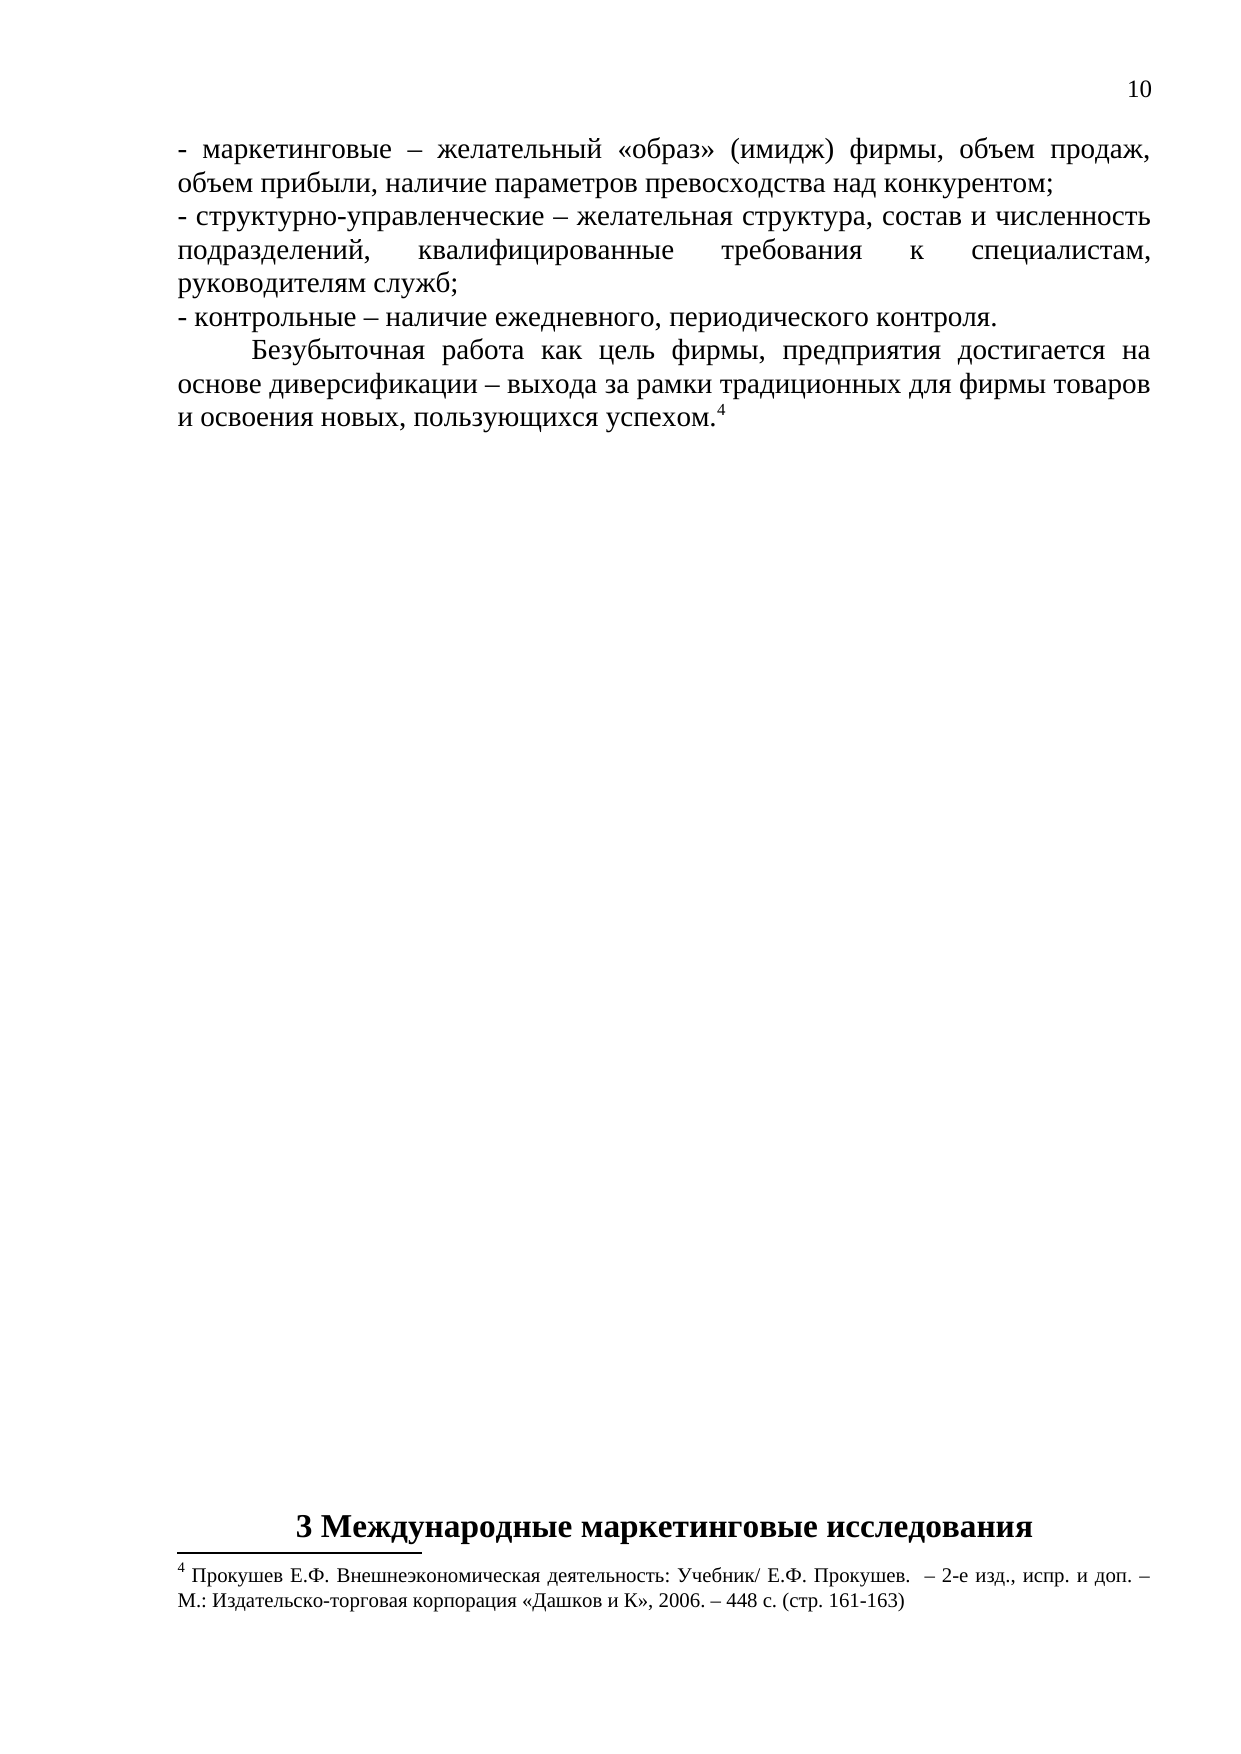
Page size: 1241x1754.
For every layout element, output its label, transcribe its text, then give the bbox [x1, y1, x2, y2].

text - маркетинговые – желательный «образ» (имидж) фирмы, объем продаж, объем прибыли, наличие параметров превосходства над конкурентом; [177, 131, 1152, 198]
text Безубыточная работа как цель фирмы, предприятия достигается на основе диверсификации – выхода за рамки традиционных для фирмы товаров и освоения новых, пользующихся успехом. [177, 332, 1152, 433]
text - контрольные – наличие ежедневного, периодического контроля. [177, 299, 1152, 332]
text - структурно-управленческие – желательная структура, состав и численность подразделений, квалифицированные требования к специалистам, руководителям служб; [177, 198, 1152, 299]
text 3 Международные маркетинговые исследования [177, 1506, 1152, 1545]
